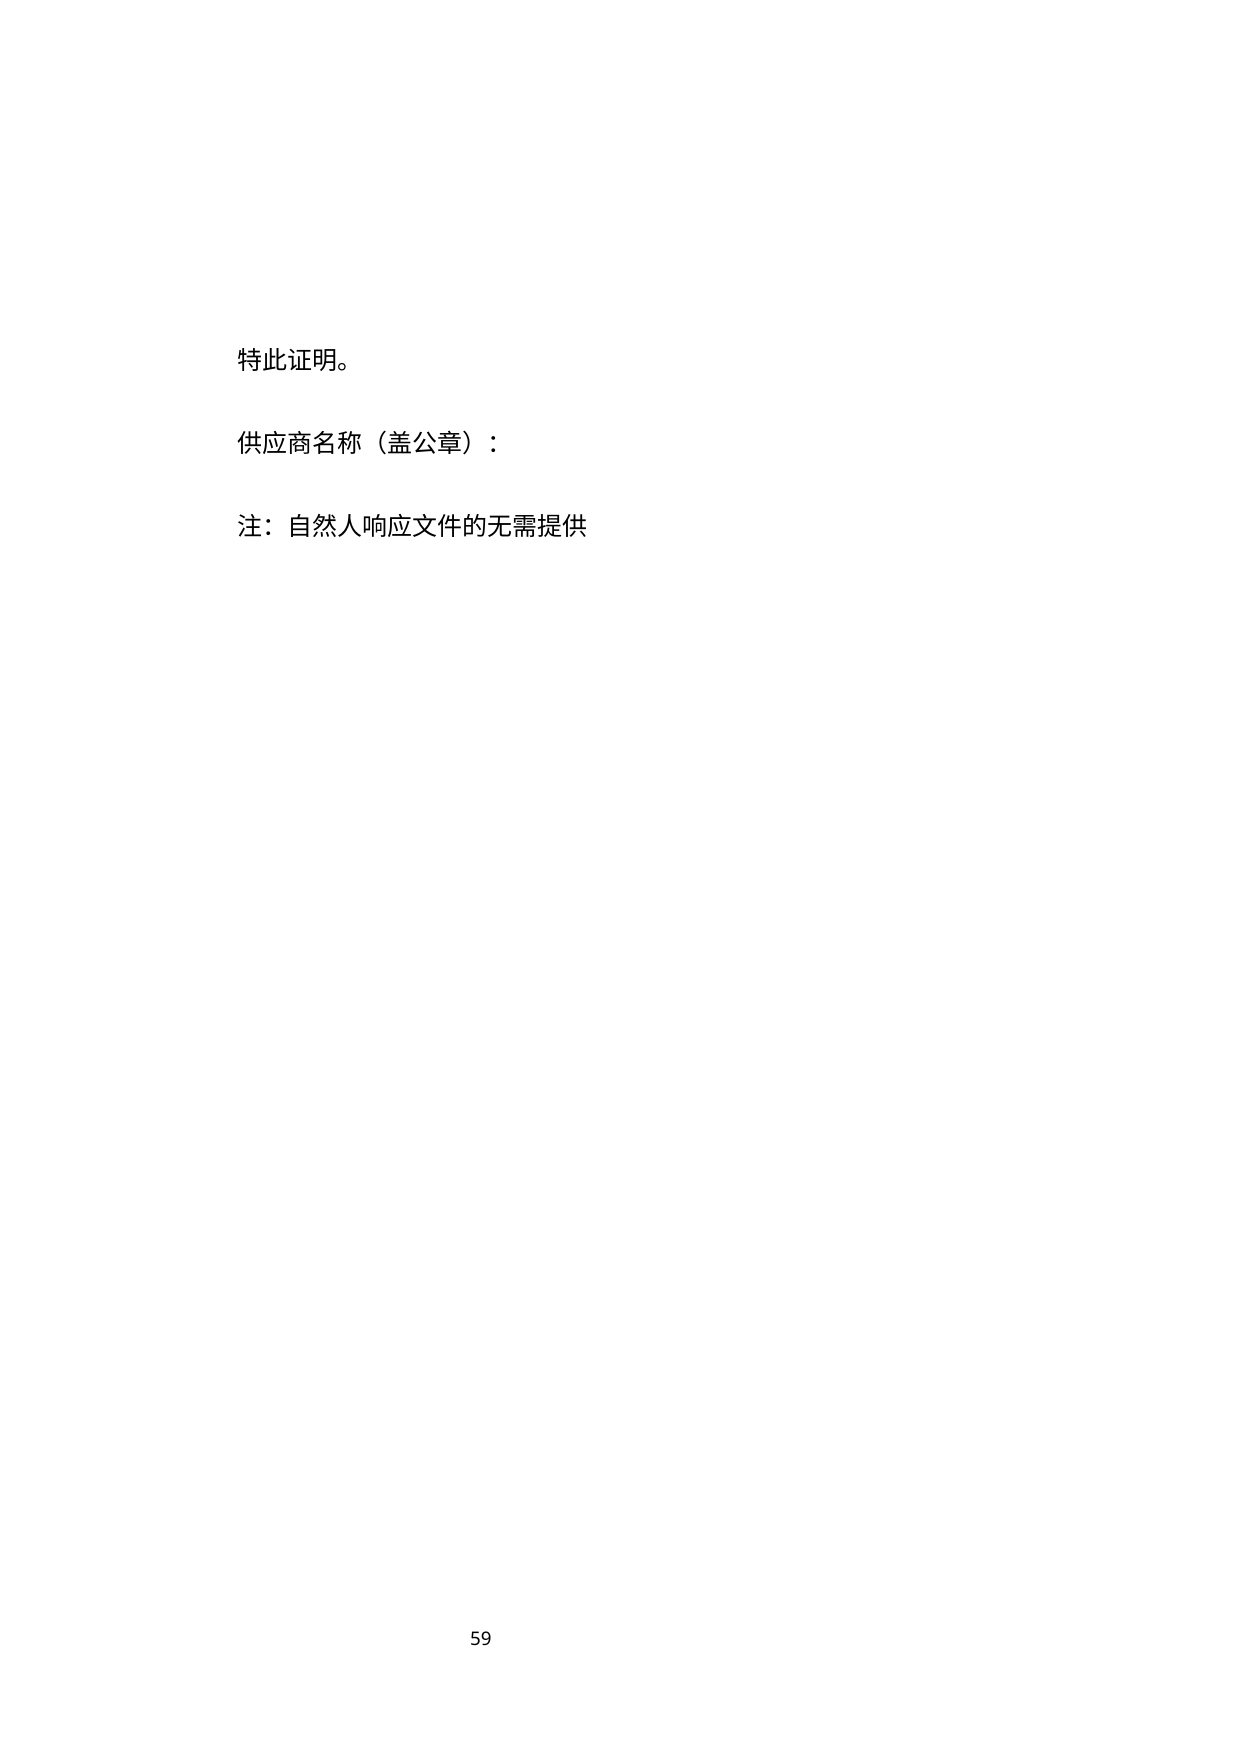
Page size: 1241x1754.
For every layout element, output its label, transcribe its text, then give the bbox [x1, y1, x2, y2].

text 注：自然人响应文件的无需提供 [187, 492, 1053, 557]
text 供应商名称（盖公章）： [187, 409, 1053, 474]
text 特此证明。 [187, 326, 1053, 391]
